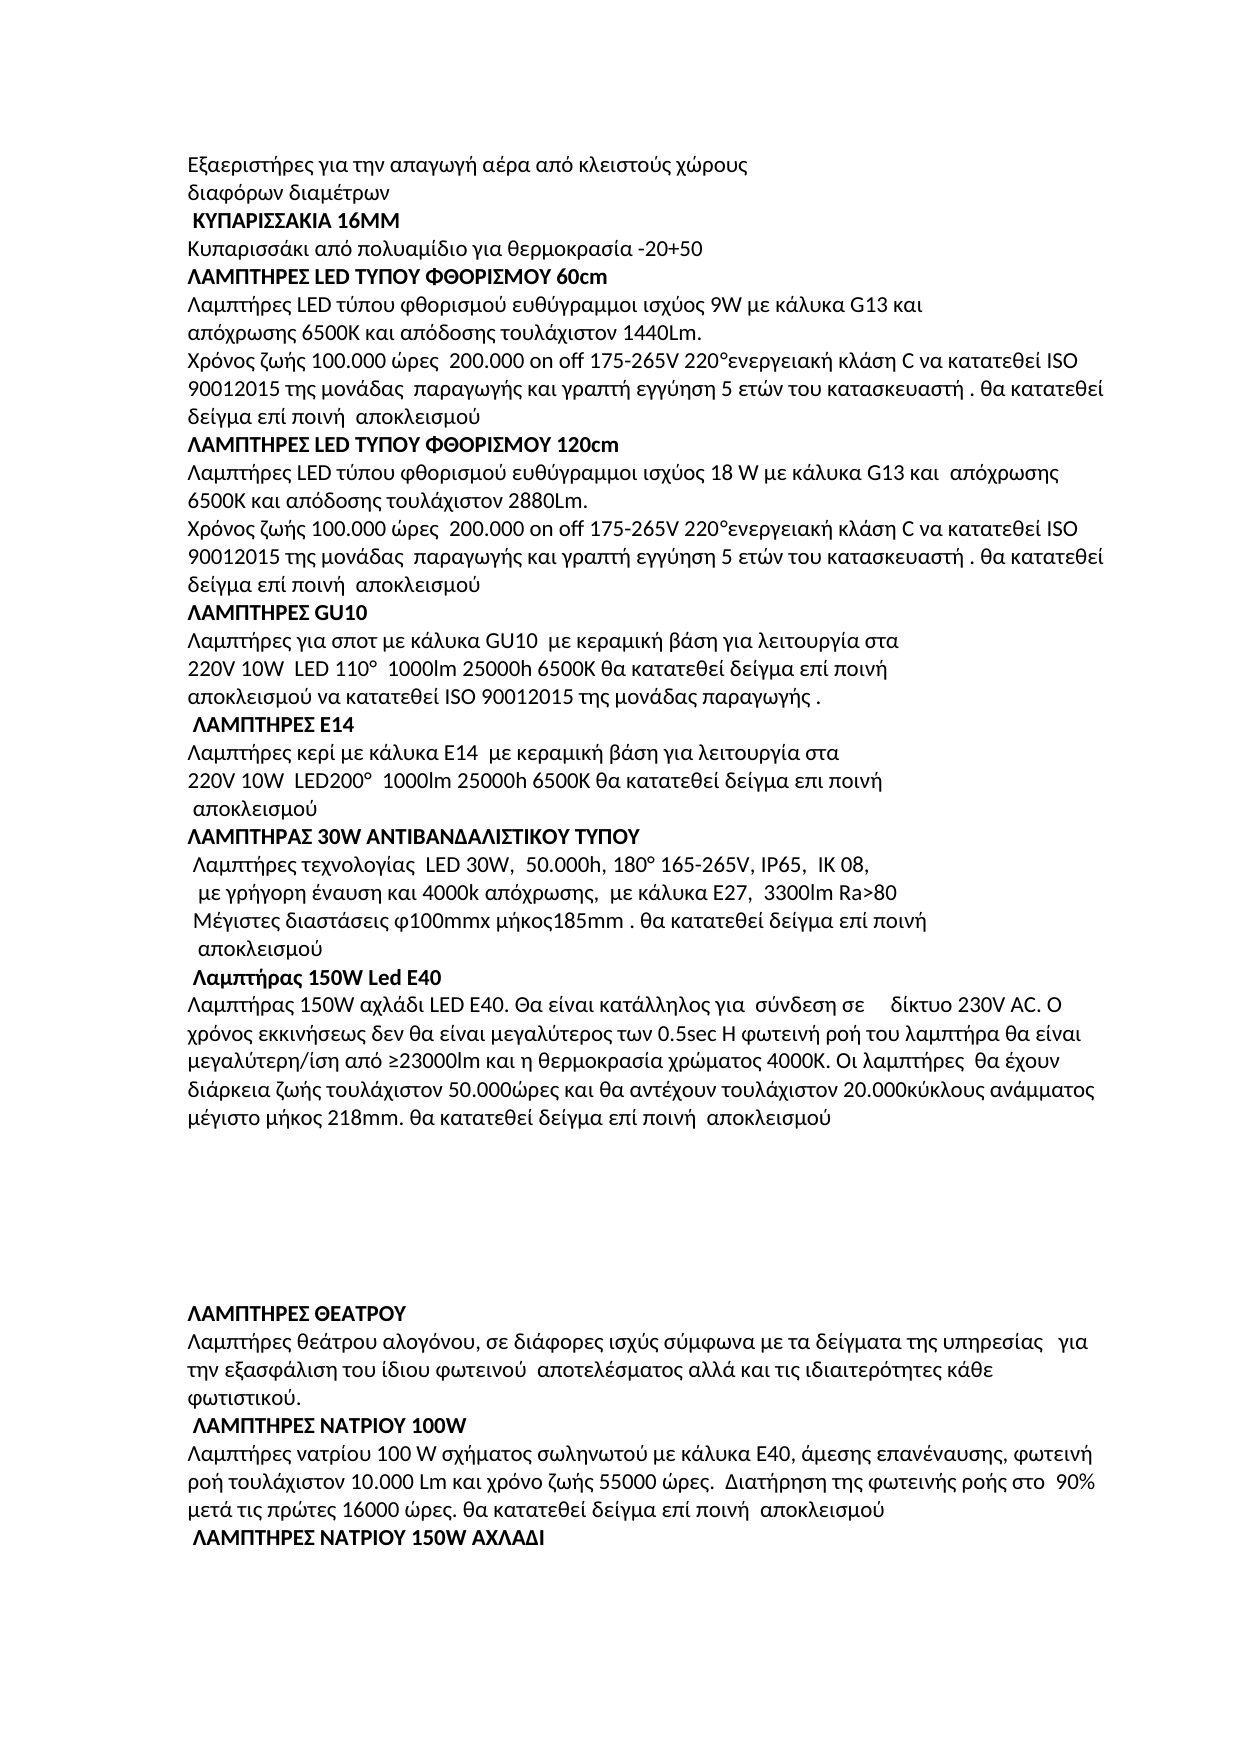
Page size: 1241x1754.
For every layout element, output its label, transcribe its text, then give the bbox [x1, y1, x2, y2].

text Λαμπτήρες για σποτ με κάλυκα GU10 με κεραμική βάση για λειτουργία στα [187, 626, 1107, 654]
text Λαμπτήρες LED τύπου φθορισμού ευθύγραμμοι ισχύος 18 W με κάλυκα G13 και απόχρωσης 6500Κ και απόδοσης τουλάχιστον 2880Lm. [187, 458, 1107, 514]
text ΛΑΜΠΤΗΡΕΣ ΘΕΑΤΡΟΥ [187, 1299, 1107, 1327]
text Λαμπτήρες LED τύπου φθορισμού ευθύγραμμοι ισχύος 9W με κάλυκα G13 και [187, 290, 1107, 318]
text Χρόνος ζωής 100.000 ώρες 200.000 on off 175-265V 220°ενεργειακή κλάση C να κατατεθεί ISO 90012015 της μονάδας παραγωγής και γραπτή εγγύηση 5 ετών του κατασκευαστή . θα κατατεθεί δείγμα επί ποινή αποκλεισμού [187, 514, 1107, 598]
text ΛΑΜΠΤΗΡΕΣ LED ΤΥΠΟΥ ΦΘΟΡΙΣΜΟΥ 60cm [187, 262, 1107, 290]
text Κυπαρισσάκι από πολυαμίδιο για θερμοκρασία -20+50 [187, 234, 1107, 262]
text Εξαεριστήρες για την απαγωγή αέρα από κλειστούς χώρους [187, 150, 1107, 178]
text Χρόνος ζωής 100.000 ώρες 200.000 on off 175-265V 220°ενεργειακή κλάση C να κατατεθεί ISO 90012015 της μονάδας παραγωγής και γραπτή εγγύηση 5 ετών του κατασκευαστή . θα κατατεθεί δείγμα επί ποινή αποκλεισμού [187, 346, 1107, 430]
text 220V 10W LED200° 1000lm 25000h 6500K θα κατατεθεί δείγμα επι ποινή [187, 766, 1107, 794]
text ΛΑΜΠΤΗΡΕΣ ΝΑΤΡΙΟΥ 150W ΑΧΛΑΔΙ [187, 1523, 1107, 1551]
text ΚΥΠΑΡΙΣΣΑΚΙΑ 16ΜΜ [187, 206, 1107, 234]
text Λαμπτήρες τεχνολογίας LED 30W, 50.000h, 180° 165-265V, IP65, IK 08, [187, 851, 1107, 878]
text Μέγιστες διαστάσεις φ100mmx μήκος185mm . θα κατατεθεί δείγμα επί ποινή [187, 907, 1107, 934]
text ΛΑΜΠΤΗΡΕΣ E14 [187, 710, 1107, 738]
text Λαμπτήρες κερί με κάλυκα Ε14 με κεραμική βάση για λειτουργία στα [187, 738, 1107, 766]
text ΛΑΜΠΤΗΡΕΣ GU10 [187, 598, 1107, 626]
text Λαμπτήρας 150W Led E40 [187, 963, 1107, 991]
text με γρήγορη έναυση και 4000k απόχρωσης, με κάλυκα Ε27, 3300lm Ra>80 [187, 878, 1107, 907]
text αποκλεισμού να κατατεθεί ISO 90012015 της μονάδας παραγωγής . [187, 682, 1107, 710]
text αποκλεισμού [187, 934, 1107, 963]
text διαφόρων διαμέτρων [187, 178, 1107, 206]
text Λαμπτήρες νατρίου 100 W σχήματος σωληνωτού με κάλυκα Ε40, άμεσης επανέναυσης, φωτεινή ροή τουλάχιστον 10.000 Lm και χρόνο ζωής 55000 ώρες. Διατήρηση της φωτεινής ροής στο 90% μετά τις πρώτες 16000 ώρες. θα κατατεθεί δείγμα επί ποινή αποκλεισμού [187, 1439, 1107, 1523]
text Λαμπτήρες θεάτρου αλογόνου, σε διάφορες ισχύς σύμφωνα με τα δείγματα της υπηρεσίας για την εξασφάλιση του ίδιου φωτεινού αποτελέσματος αλλά και τις ιδιαιτερότητες κάθε φωτιστικού. [187, 1327, 1107, 1411]
text αποκλεισμού [187, 794, 1107, 822]
text 220V 10W LED 110° 1000lm 25000h 6500K θα κατατεθεί δείγμα επί ποινή [187, 654, 1107, 682]
text Λαμπτήρας 150W αχλάδι LED E40. Θα είναι κατάλληλος για σύνδεση σε δίκτυο 230V AC. Ο χρόνος εκκινήσεως δεν θα είναι μεγαλύτερος των 0.5sec Η φωτεινή ροή του λαμπτήρα θα είναι μεγαλύτερη/ίση από ≥23000lm και η θερμοκρασία χρώματος 4000K. Οι λαμπτήρες θα έχουν διάρκεια ζωής τουλάχιστον 50.000ώρες και θα αντέχουν τουλάχιστον 20.000κύκλους ανάμματος μέγιστο μήκος 218mm. θα κατατεθεί δείγμα επί ποινή αποκλεισμού [187, 991, 1107, 1131]
text ΛΑΜΠΤΗΡΕΣ ΝΑΤΡΙΟΥ 100W [187, 1411, 1107, 1439]
text ΛΑΜΠΤΗΡΕΣ LED ΤΥΠΟΥ ΦΘΟΡΙΣΜΟΥ 120cm [187, 430, 1107, 458]
text ΛΑΜΠΤΗΡΑΣ 30W ΑΝΤΙΒΑΝΔΑΛΙΣΤΙΚΟΥ ΤΥΠΟΥ [187, 822, 1107, 851]
text απόχρωσης 6500Κ και απόδοσης τουλάχιστον 1440Lm. [187, 318, 1107, 346]
